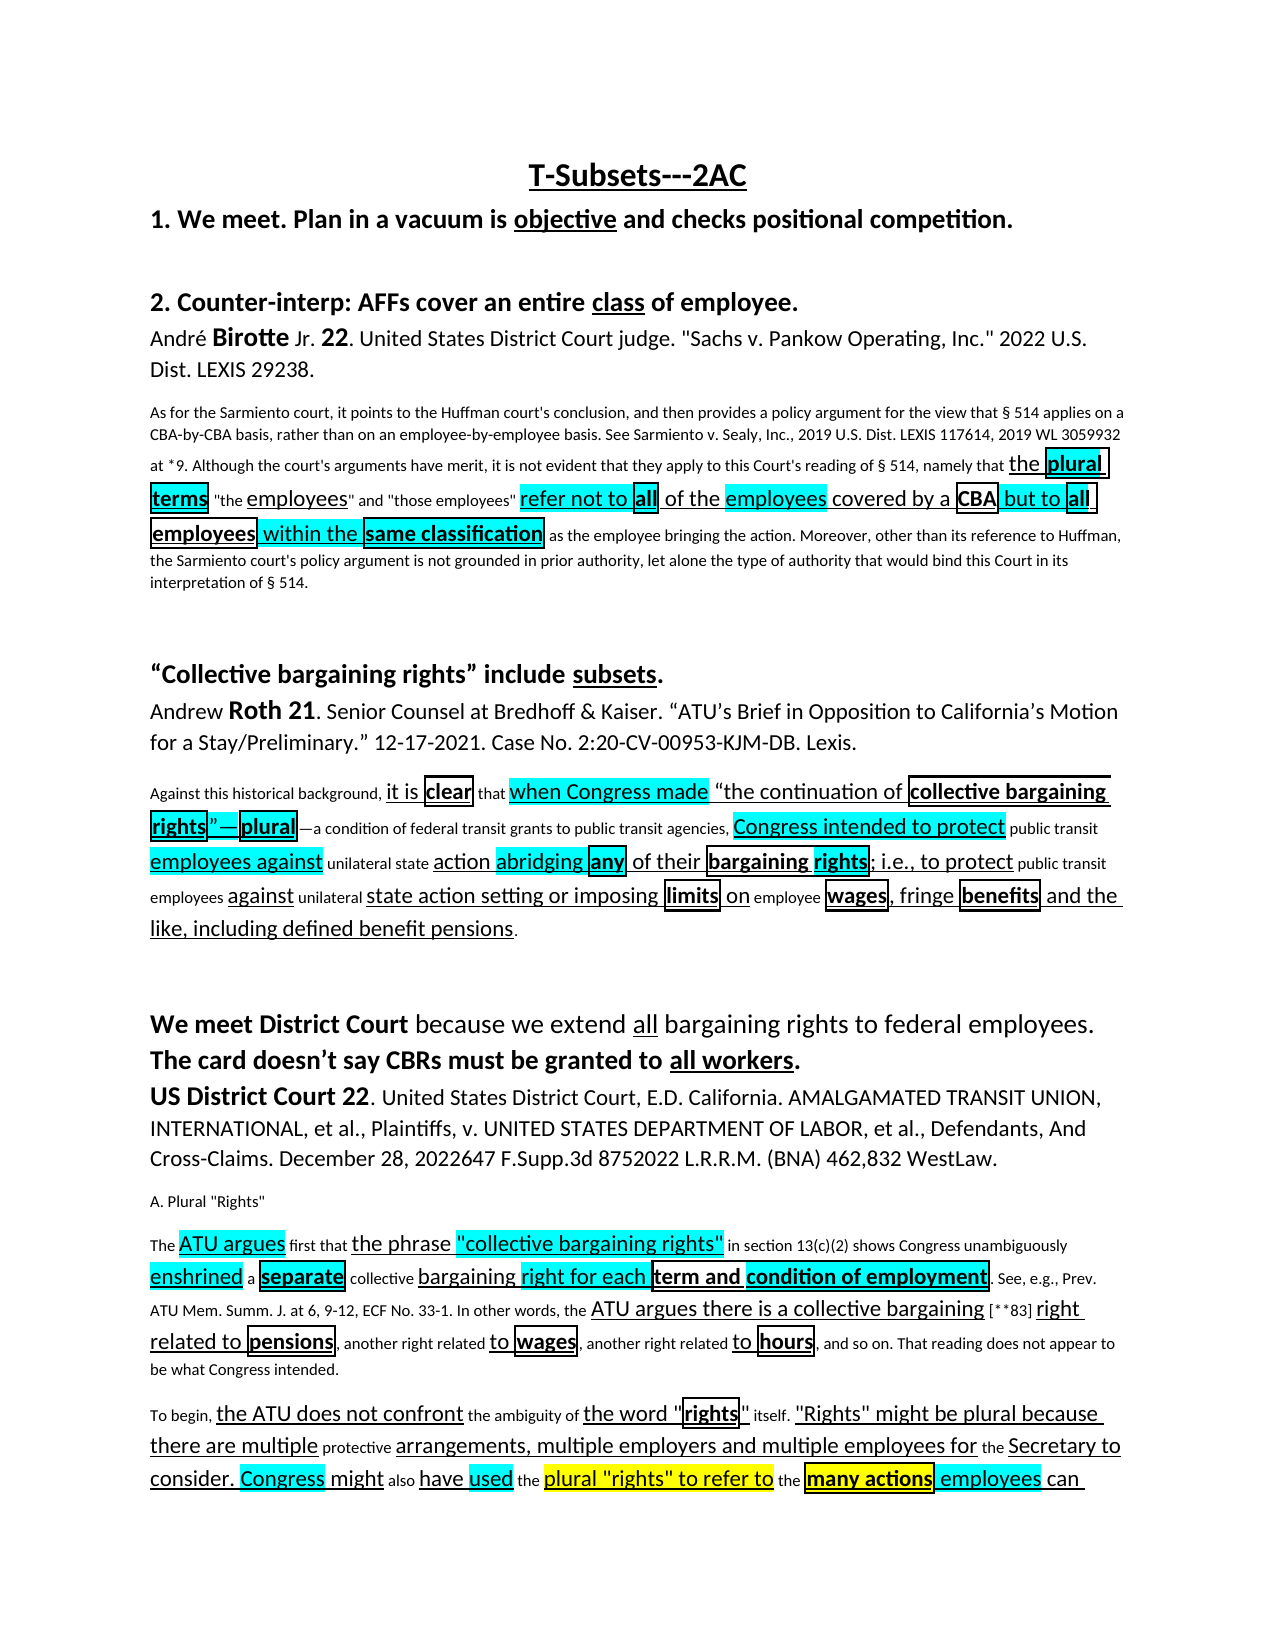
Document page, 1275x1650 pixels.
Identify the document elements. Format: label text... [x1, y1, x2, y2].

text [150, 1397, 1125, 1494]
subtitle “Collective bargaining rights” include subsets. [150, 658, 1125, 691]
subtitle 2. Counter-interp: AFFs cover an entire class of employee. [150, 285, 1125, 318]
text André Birotte Jr. 22. United States District Court judge. "Sachs v. Pankow Operating, Inc." 2022 U.S. Dist. LEXIS 29238. [150, 320, 1125, 384]
text The ATU argues first that the phrase "collective bargaining rights" in section 13(c)(2) shows Congress unambiguously enshrined a separate collective bargaining right for each term and condition of employment. See, e.g., Prev. ATU Mem. Summ. J. at 6, 9-12, ECF No. 33-1. In other words, the ATU argues there is a collective bargaining [**83] right related to pensions, another right related to wages, another right related to hours, and so on. That reading does not appear to be what Congress intended. [150, 1229, 1125, 1379]
text US District Court 22. United States District Court, E.D. California. AMALGAMATED TRANSIT UNION, INTERNATIONAL, et al., Plaintiffs, v. UNITED STATES DEPARTMENT OF LABOR, et al., Defendants, And Cross-Claims. December 28, 2022647 F.Supp.3d 8752022 L.R.R.M. (BNA) 462,832 WestLaw. [150, 1079, 1125, 1172]
subtitle 1. We meet. Plan in a vacuum is objective and checks positional competition. [150, 202, 1125, 235]
subtitle T-Subsets---2AC [150, 154, 1125, 195]
text Against this historical background, it is clear that when Congress made “the continuation of collective bargaining rights”—plural—a condition of federal transit grants to public transit agencies, Congress intended to protect public transit employees against unilateral state action abridging any of their bargaining rights; i.e., to protect public transit employees against unilateral state action setting or imposing limits on employee wages, fringe benefits and the like, including defined benefit pensions. [150, 775, 1125, 942]
text Andrew Roth 21. Senior Counsel at Bredhoff & Kaiser. “ATU’s Brief in Opposition to California’s Motion for a Stay/Preliminary.” 12-17-2021. Case No. 2:20-CV-00953-KJM-DB. Lexis. [150, 693, 1125, 756]
subtitle We meet District Court because we extend all bargaining rights to federal employees. The card doesn’t say CBRs must be granted to all workers. [150, 1007, 1125, 1076]
text A. Plural "Rights" [150, 1191, 1125, 1211]
text As for the Sarmiento court, it points to the Huffman court's conclusion, and then provides a policy argument for the view that § 514 applies on a CBA-by-CBA basis, rather than on an employee-by-employee basis. See Sarmiento v. Sealy, Inc., 2019 U.S. Dist. LEXIS 117614, 2019 WL 3059932 at *9. Although the court's arguments have merit, it is not evident that they apply to this Court's reading of § 514, namely that the plural terms "the employees" and "those employees" refer not to all of the employees covered by a CBA but to all employees within the same classification as the employee bringing the action. Moreover, other than its reference to Huffman, the Sarmiento court's policy argument is not grounded in prior authority, let alone the type of authority that would bind this Court in its interpretation of § 514. [150, 402, 1125, 592]
